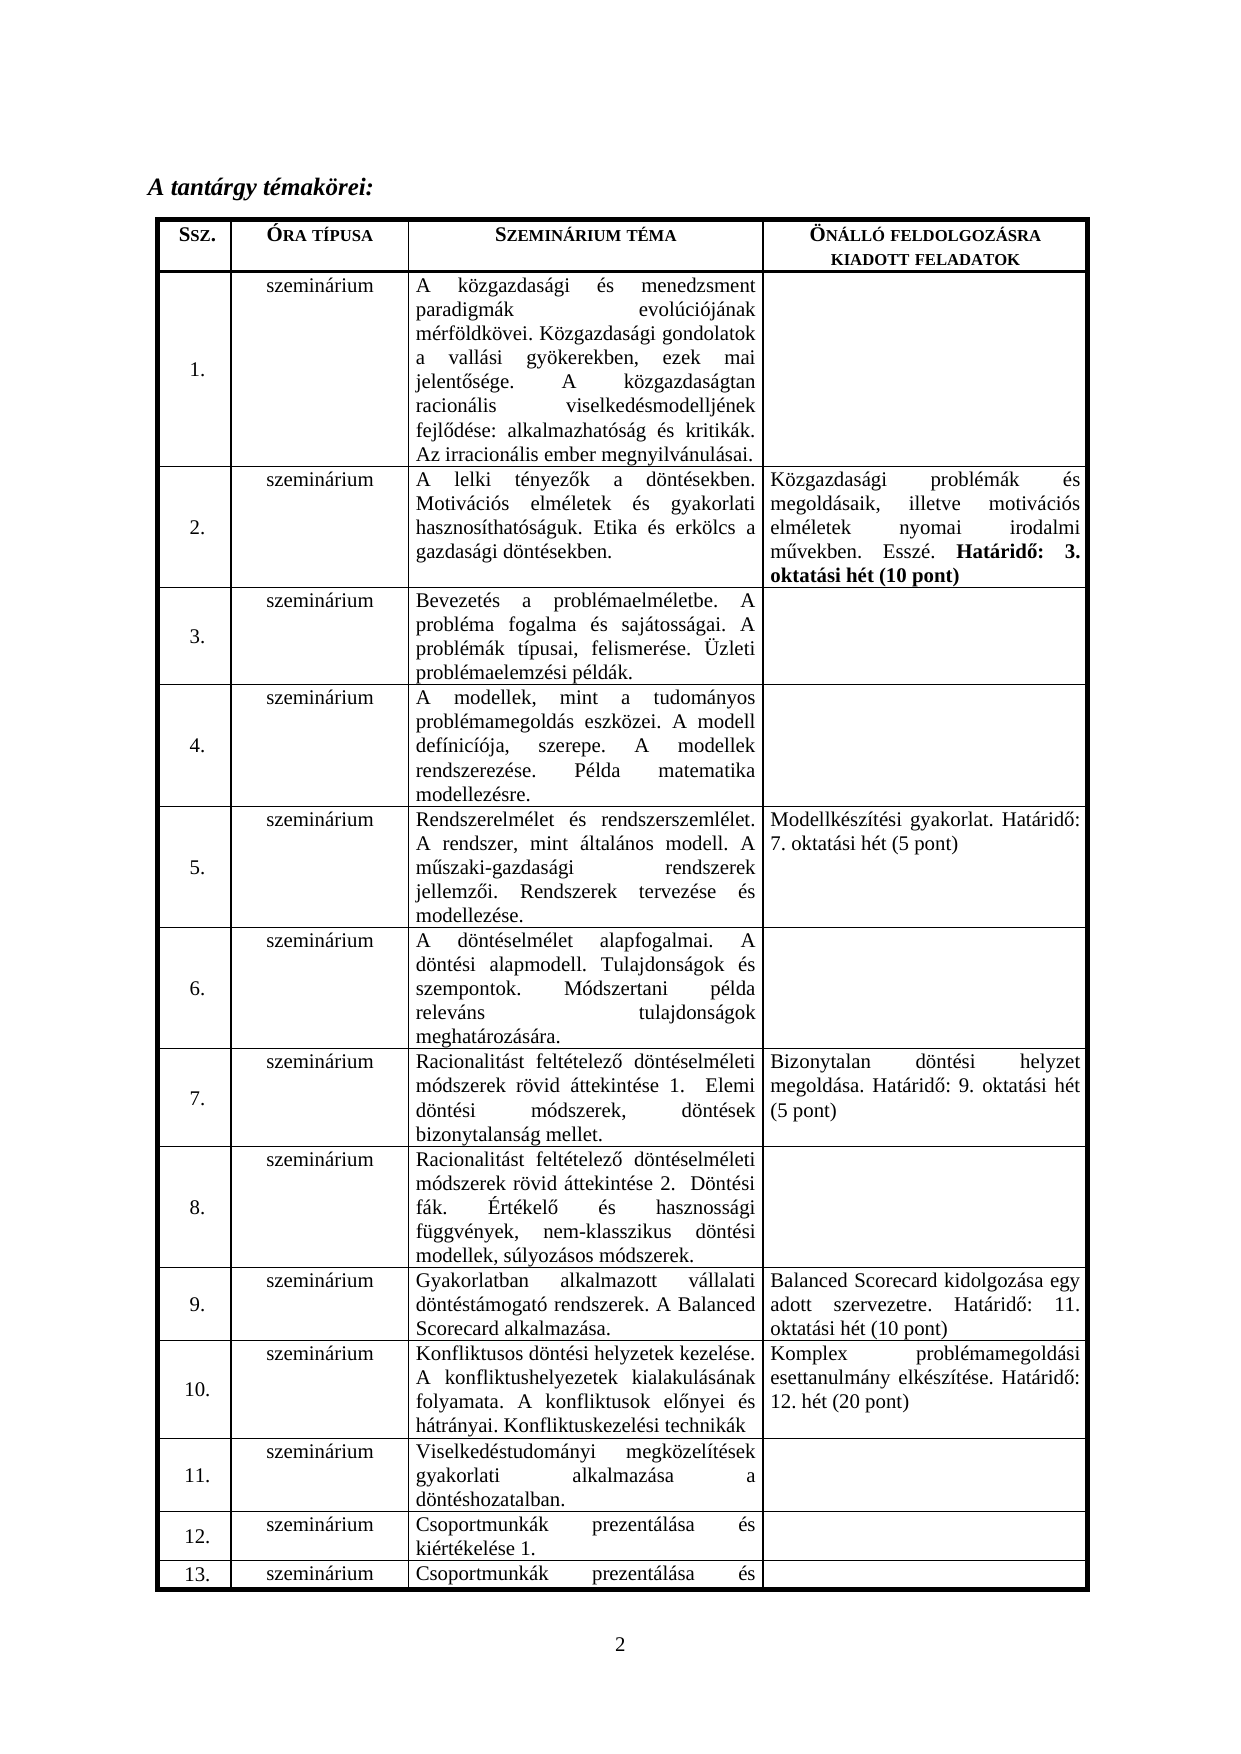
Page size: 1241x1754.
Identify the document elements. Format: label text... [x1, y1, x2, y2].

table_cell szeminárium [232, 1512, 408, 1560]
table_cell 5. [160, 807, 230, 927]
table_cell 9. [160, 1268, 230, 1340]
table_cell A lelki tényezők a döntésekben. Motivációs elméletek és gyakorlati hasznosíthatóságuk. Etika és erkölcs a gazdasági döntésekben. [409, 467, 762, 587]
table_header Önálló feldolgozásra kiadott feladatok [764, 222, 1085, 270]
table_cell [764, 1561, 1085, 1587]
table_cell szeminárium [232, 273, 408, 466]
table_cell szeminárium [232, 928, 408, 1048]
table_cell 12. [160, 1512, 230, 1560]
table_cell Viselkedéstudományi megközelítések gyakorlati alkalmazása a döntéshozatalban. [409, 1439, 762, 1511]
table_cell szeminárium [232, 1268, 408, 1340]
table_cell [409, 1561, 762, 1587]
table_cell szeminárium [232, 807, 408, 927]
table_cell [764, 685, 1085, 806]
table_cell Racionalitást feltételező döntéselméleti módszerek rövid áttekintése 1. Elemi döntési módszerek, döntések bizonytalanság mellet. [409, 1049, 762, 1146]
table_cell A modellek, mint a tudományos problémamegoldás eszközei. A modell defínicíója, szerepe. A modellek rendszerezése. Példa matematika modellezésre. [409, 685, 762, 806]
table_cell Gyakorlatban alkalmazott vállalati döntéstámogató rendszerek. A Balanced Scorecard alkalmazása. [409, 1268, 762, 1340]
table_cell szeminárium [232, 1147, 408, 1267]
table_cell 11. [160, 1439, 230, 1511]
table_cell Bizonytalan döntési helyzet megoldása. Határidő: 9. oktatási hét (5 pont) [764, 1049, 1085, 1146]
table_cell 13. [160, 1561, 230, 1587]
table_cell 8. [160, 1147, 230, 1267]
table_cell szeminárium [232, 467, 408, 587]
table_cell Konfliktusos döntési helyzetek kezelése. A konfliktushelyezetek kialakulásának folyamata. A konfliktusok előnyei és hátrányai. Konfliktuskezelési technikák [409, 1341, 762, 1437]
table_header Ssz. [160, 222, 230, 270]
table_cell 3. [160, 588, 230, 684]
table_cell Rendszerelmélet és rendszerszemlélet. A rendszer, mint általános modell. A műszaki-gazdasági rendszerek jellemzői. Rendszerek tervezése és modellezése. [409, 807, 762, 927]
table_cell Balanced Scorecard kidolgozása egy adott szervezetre. Határidő: 11. oktatási hét (10 pont) [764, 1268, 1085, 1340]
table_cell [764, 1512, 1085, 1560]
table_cell 6. [160, 928, 230, 1048]
table_header Óra típusa [232, 222, 408, 270]
table_cell 2. [160, 467, 230, 587]
table_cell szeminárium [232, 1439, 408, 1511]
table_cell szeminárium [232, 1561, 408, 1587]
table_cell Modellkészítési gyakorlat. Határidő: 7. oktatási hét (5 pont) [764, 807, 1085, 927]
table_header Szeminárium téma [409, 222, 762, 270]
table_cell szeminárium [232, 685, 408, 806]
table_cell Csoportmunkák prezentálása és kiértékelése 1. [409, 1512, 762, 1560]
table_cell 4. [160, 685, 230, 806]
table_cell A közgazdasági és menedzsment paradigmák evolúciójának mérföldkövei. Közgazdasági gondolatok a vallási gyökerekben, ezek mai jelentősége. A közgazdaságtan racionális viselkedésmodelljének fejlődése: alkalmazhatóság és kritikák. Az irracionális ember megnyilvánulásai. [409, 273, 762, 466]
table_cell [764, 1147, 1085, 1267]
table_cell szeminárium [232, 1049, 408, 1146]
table_cell 10. [160, 1341, 230, 1437]
table_cell Racionalitást feltételező döntéselméleti módszerek rövid áttekintése 2. Döntési fák. Értékelő és hasznossági függvények, nem-klasszikus döntési modellek, súlyozásos módszerek. [409, 1147, 762, 1267]
table_cell 1. [160, 273, 230, 466]
table_cell Komplex problémamegoldási esettanulmány elkészítése. Határidő: 12. hét (20 pont) [764, 1341, 1085, 1437]
table_cell [764, 588, 1085, 684]
table_cell [764, 928, 1085, 1048]
table_cell [764, 1439, 1085, 1511]
table_cell [764, 273, 1085, 466]
text A tantárgy témakörei: [148, 172, 1092, 201]
table_cell Közgazdasági problémák és megoldásaik, illetve motivációs elméletek nyomai irodalmi művekben. Esszé. Határidő: 3. oktatási hét (10 pont) [764, 467, 1085, 587]
table_cell Bevezetés a problémaelméletbe. A probléma fogalma és sajátosságai. A problémák típusai, felismerése. Üzleti problémaelemzési példák. [409, 588, 762, 684]
table_cell 7. [160, 1049, 230, 1146]
table_cell A döntéselmélet alapfogalmai. A döntési alapmodell. Tulajdonságok és szempontok. Módszertani példa releváns tulajdonságok meghatározására. [409, 928, 762, 1048]
table_cell szeminárium [232, 1341, 408, 1437]
table_cell szeminárium [232, 588, 408, 684]
